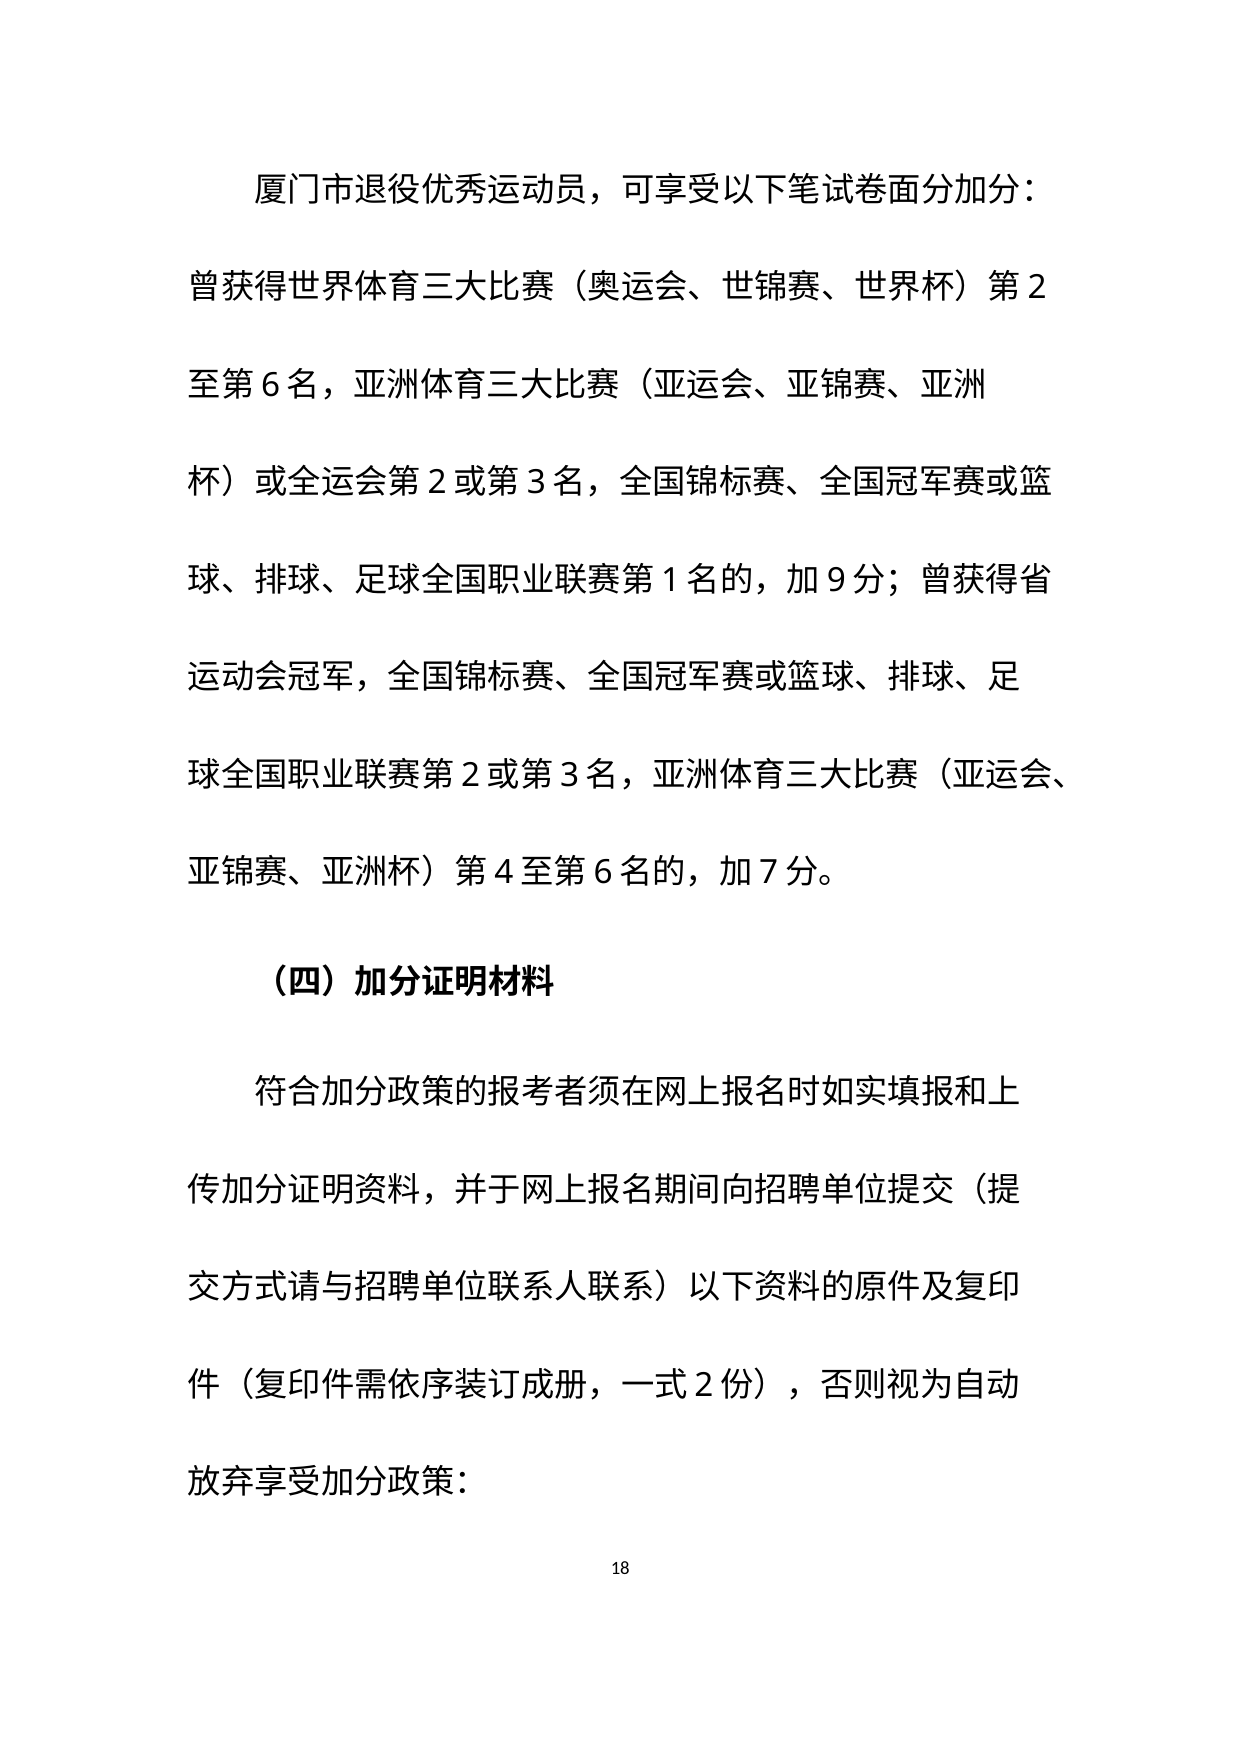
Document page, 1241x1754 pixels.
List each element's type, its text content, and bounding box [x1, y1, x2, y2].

list 加分证明材料 [187, 947, 1053, 1012]
text 符合加分政策的报考者须在网上报名时如实填报和上传加分证明资料，并于网上报名期间向招聘单位提交（提交方式请与招聘单位联系人联系）以下资料的原件及复印件（复印件需依序装订成册，一式2份），否则视为自动放弃享受加分政策： [187, 1057, 1053, 1512]
text 厦门市退役优秀运动员，可享受以下笔试卷面分加分：曾获得世界体育三大比赛（奥运会、世锦赛、世界杯）第2至第6名，亚洲体育三大比赛（亚运会、亚锦赛、亚洲杯）或全运会第2或第3名，全国锦标赛、全国冠军赛或篮球、排球、足球全国职业联赛第1名的，加9分；曾获得省运动会冠军，全国锦标赛、全国冠军赛或篮球、排球、足球全国职业联赛第2或第3名，亚洲体育三大比赛（亚运会、亚锦赛、亚洲杯）第4至第6名的，加7分。 [187, 154, 1053, 902]
